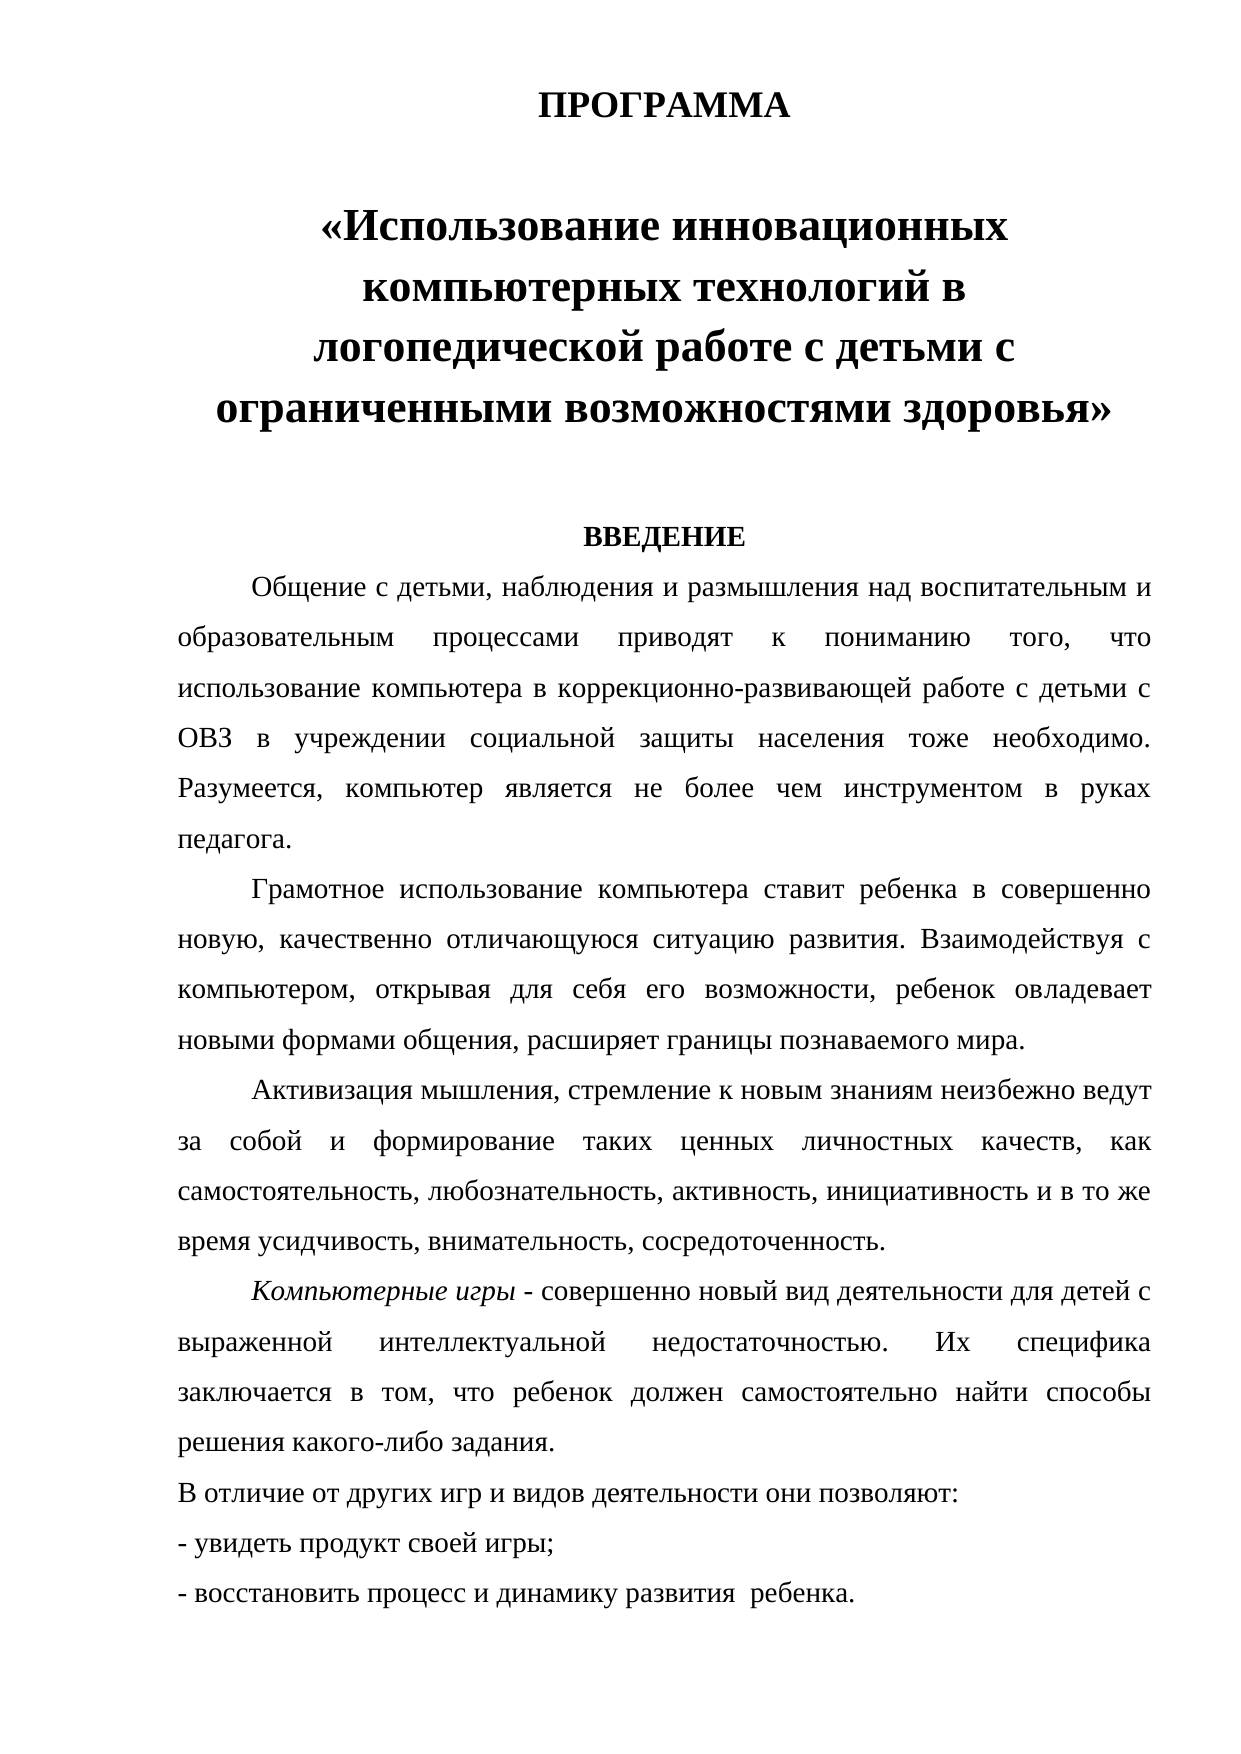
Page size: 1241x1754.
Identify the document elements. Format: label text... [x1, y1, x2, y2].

text - увидеть продукт своей игры; [177, 1525, 1152, 1559]
text - восстановить процесс и динамику развития ребенка. [177, 1575, 1152, 1609]
text Активизация мышления, стремление к новым знаниям неизбежно ведут за собой и формирование таких ценных личностных качеств, как самостоятельность, любознательность, активность, инициативность и в то же время усидчивость, внимательность, сосредоточенность. [177, 1072, 1152, 1257]
text ПРОГРАММА [177, 83, 1152, 126]
text В отличие от других игр и видов деятельности они позволяют: [177, 1475, 1152, 1508]
text ВВЕДЕНИЕ [177, 519, 1152, 552]
text «Использование инновационных компьютерных технологий в [177, 198, 1152, 311]
text Общение с детьми, наблюдения и размышления над воспитательным и образовательным процессами приводят к пониманию того, что использование компьютера в коррекционно-развивающей работе с детьми с ОВЗ в учреждении социальной защиты населения тоже необходимо. Разумеется, компьютер является не более чем инструментом в руках педагога. [177, 569, 1152, 854]
text Грамотное использование компьютера ставит ребенка в совершенно новую, качественно отличающуюся ситуацию развития. Взаимодействуя с компьютером, открывая для себя его возможности, ребенок овладевает новыми формами общения, расширяет границы познаваемого мира. [177, 871, 1152, 1056]
text Компьютерные игры - совершенно новый вид деятельности для детей с выраженной интеллектуальной недостаточностью. Их специфика заключается в том, что ребенок должен самостоятельно найти способы решения какого-либо задания. [177, 1273, 1152, 1458]
text логопедической работе с детьми с ограниченными возможностями здоровья» [177, 319, 1152, 432]
